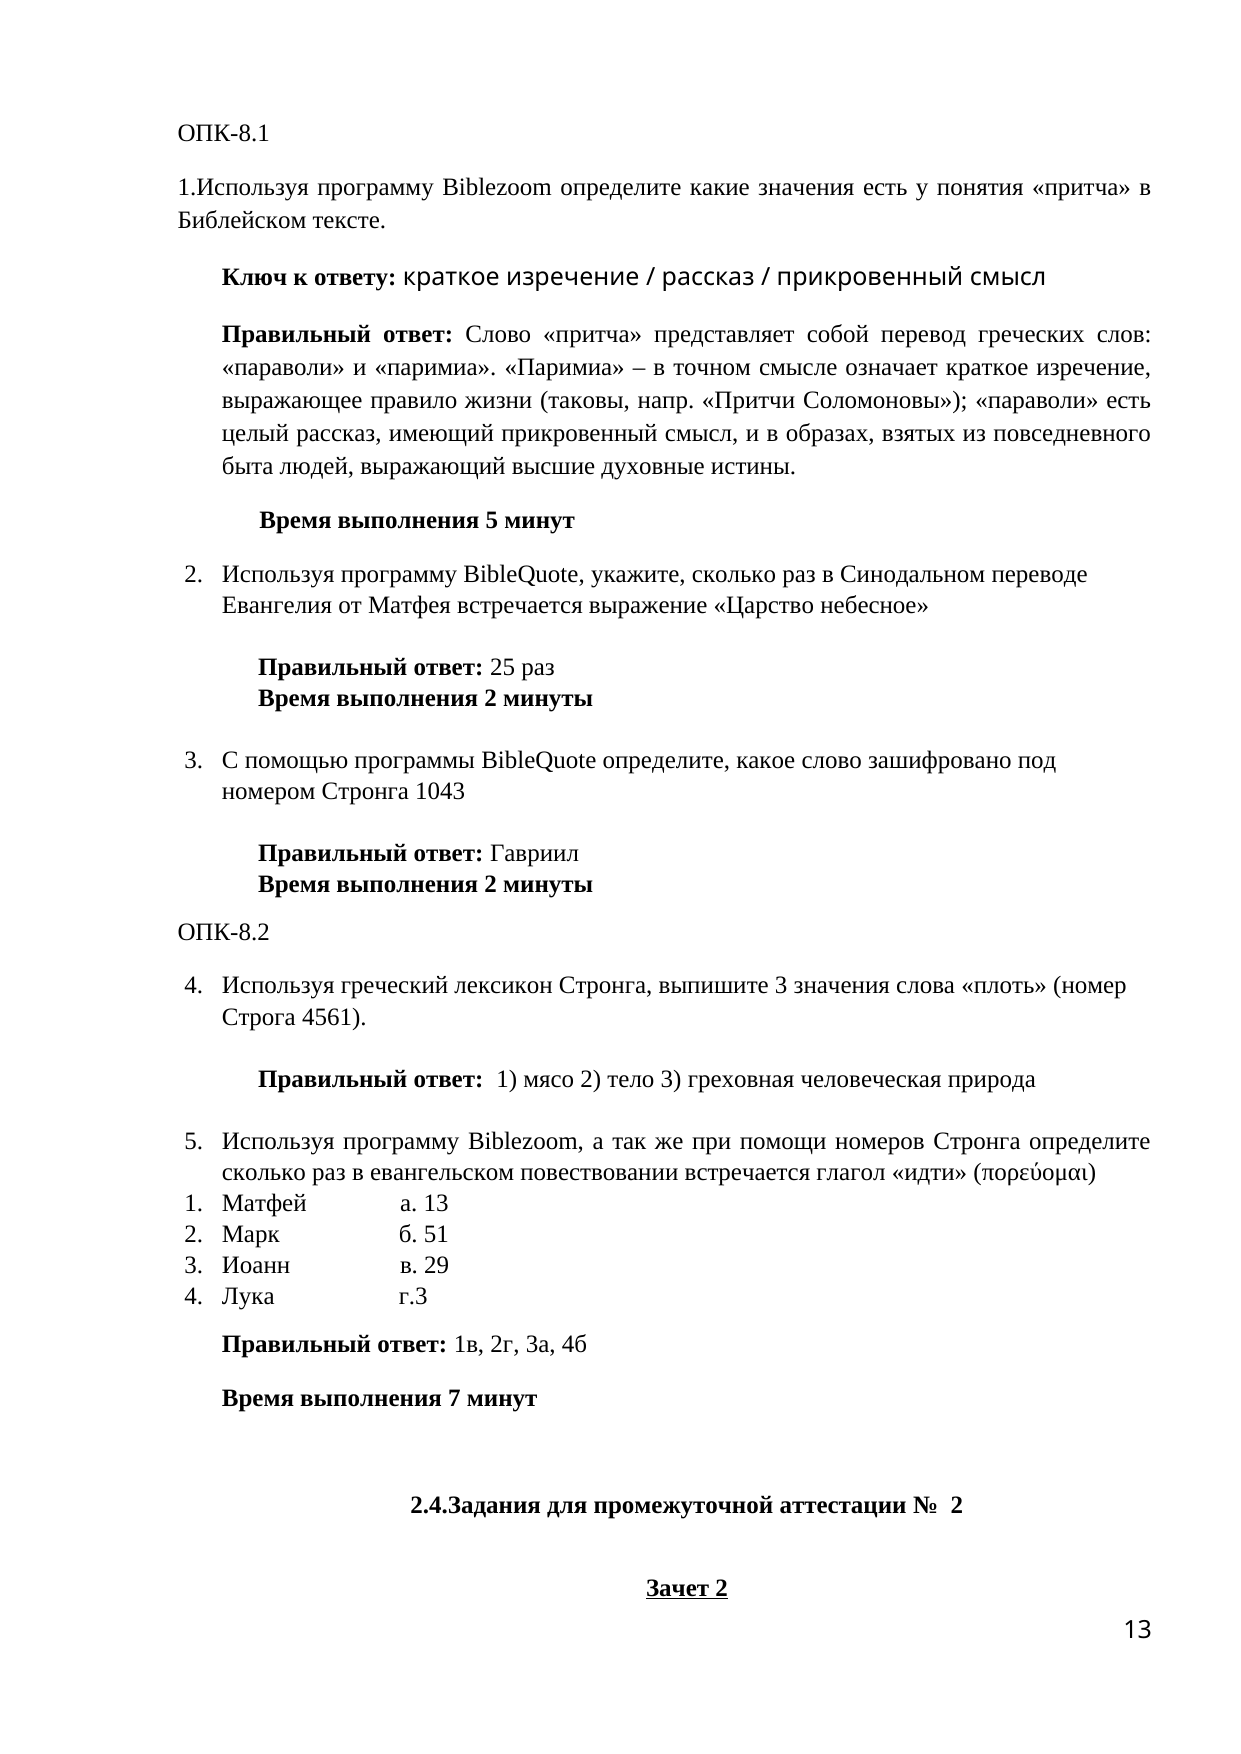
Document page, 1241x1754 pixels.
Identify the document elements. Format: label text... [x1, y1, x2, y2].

list Правильный ответ: Гавриил [222, 838, 1152, 867]
text Зачет 2 [222, 1573, 1152, 1602]
text ОПК-8.1 [177, 118, 1152, 147]
list Используя программу Biblezoom, а так же при помощи номеров Стронга определите сколько раз в евангельском повествовании встречается глагол «идти» (πορεύομαι) [184, 1126, 1152, 1186]
list Время выполнения 2 минуты [222, 683, 1152, 712]
text Правильный ответ: Слово «притча» представляет собой перевод греческих слов: «параволи» и «паримиа». «Паримиа» – в точном смысле означает краткое изречение, выражающее правило жизни (таковы, напр. «Притчи Соломоновы»); «параволи» есть целый рассказ, имеющий прикровенный смысл, и в образах, взятых из повседневного быта людей, выражающий высшие духовные истины. [222, 319, 1152, 480]
list Используя программу BibleQuote, укажите, сколько раз в Синодальном переводе Евангелия от Матфея встречается выражение «Царство небесное» [184, 559, 1152, 618]
list Марк б. 51 [184, 1219, 1152, 1248]
list Время выполнения 2 минуты [222, 869, 1152, 898]
list Правильный ответ: 25 раз [222, 652, 1152, 681]
text Правильный ответ: 1в, 2г, 3а, 4б [222, 1329, 1152, 1357]
text Ключ к ответу: краткое изречение / рассказ / прикровенный смысл [222, 259, 1152, 293]
text Время выполнения 7 минут [222, 1383, 1152, 1411]
list Правильный ответ: 1) мясо 2) тело 3) греховная человеческая природа [222, 1064, 1152, 1092]
list Используя греческий лексикон Стронга, выпишите 3 значения слова «плоть» (номер Строга 4561). [184, 971, 1152, 1030]
subtitle 2.4.Задания для промежуточной аттестации № 2 [222, 1490, 1152, 1519]
text ОПК-8.2 [177, 917, 1152, 946]
text 1.Используя программу Biblezoom определите какие значения есть у понятия «притча» в Библейском тексте. [177, 172, 1152, 234]
list Матфей а. 13 [184, 1188, 1152, 1217]
list Лука г.3 [184, 1281, 1152, 1310]
text Время выполнения 5 минут [222, 505, 1152, 533]
list Иоанн в. 29 [184, 1250, 1152, 1279]
list С помощью программы BibleQuote определите, какое слово зашифровано под номером Стронга 1043 [184, 745, 1152, 805]
